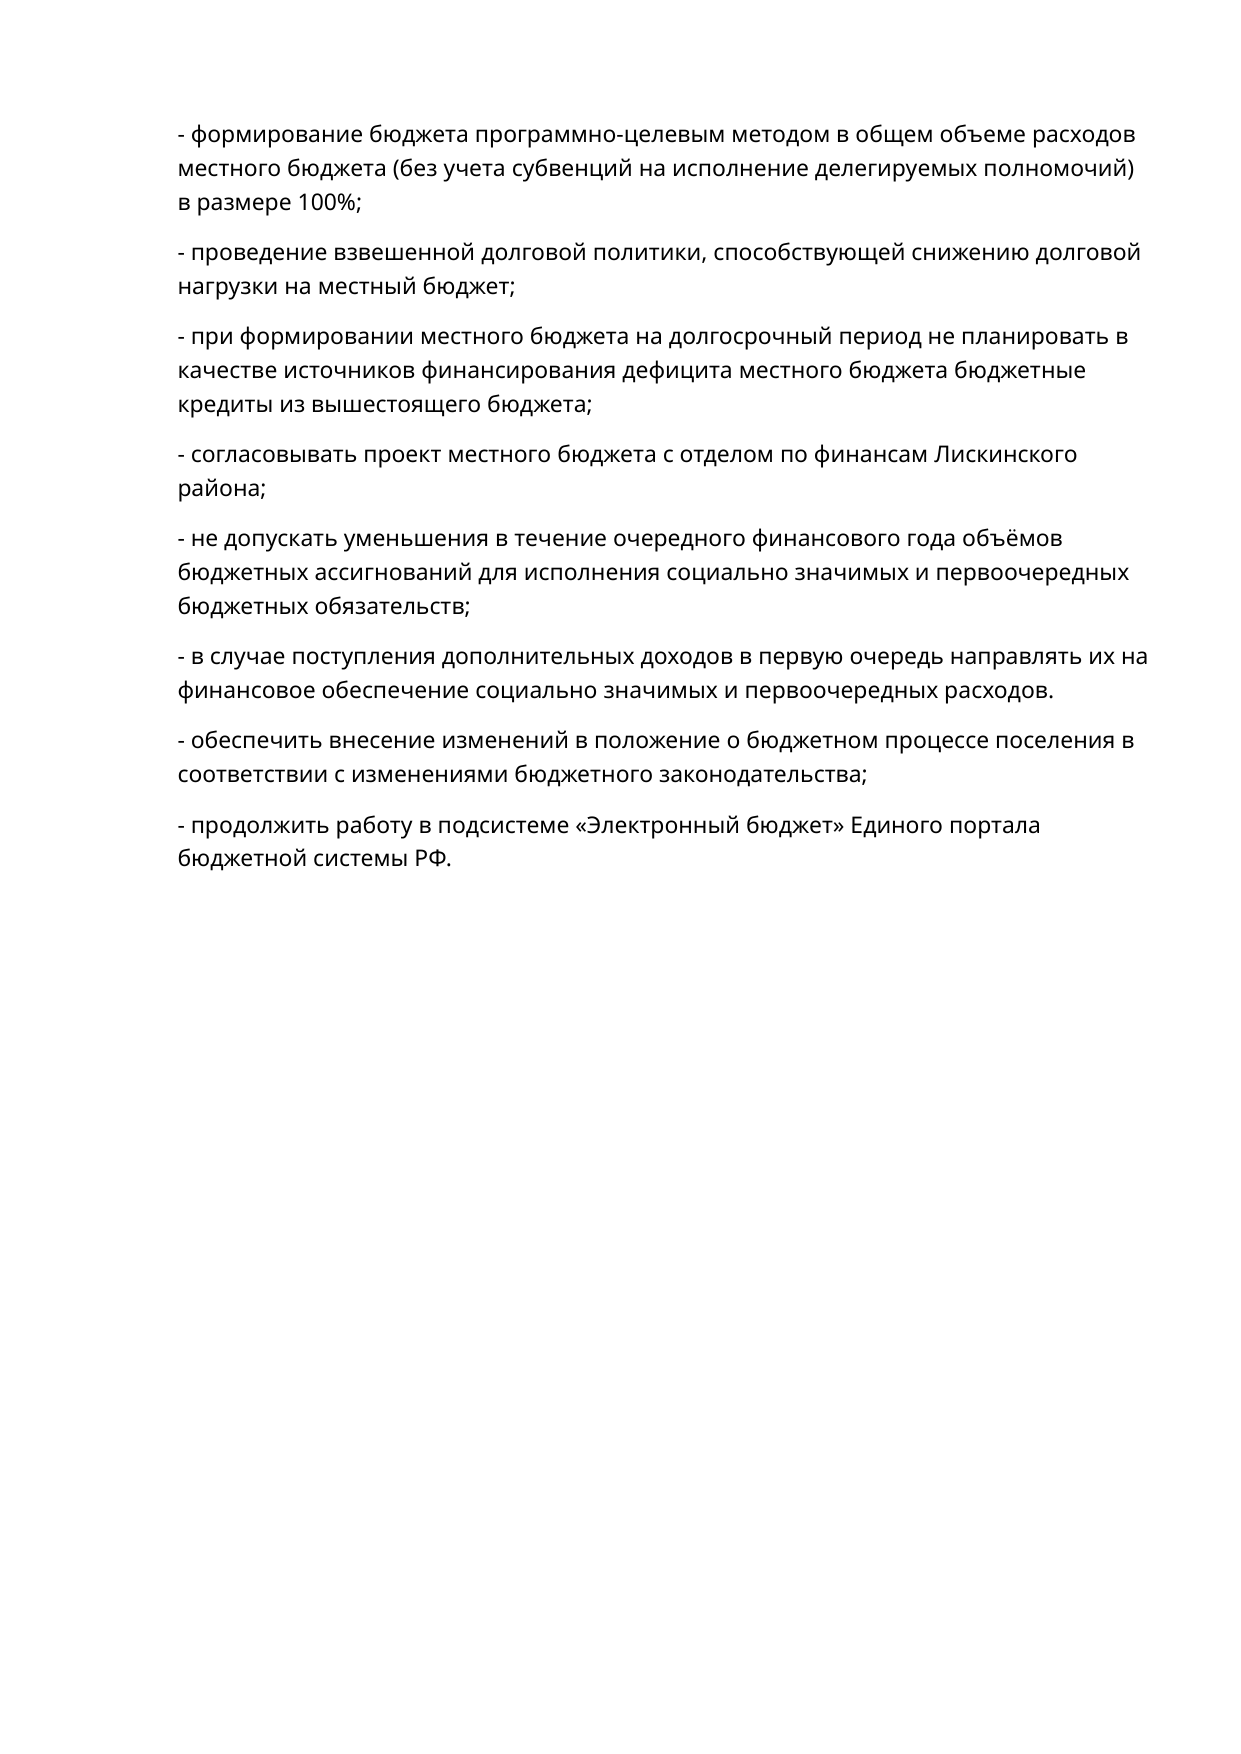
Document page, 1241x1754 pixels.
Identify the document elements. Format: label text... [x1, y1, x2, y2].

text - формирование бюджета программно-целевым методом в общем объеме расходов местного бюджета (без учета субвенций на исполнение делегируемых полномочий) в размере 100%; [177, 118, 1152, 217]
text - обеспечить внесение изменений в положение о бюджетном процессе поселения в соответствии с изменениями бюджетного законодательства; [177, 724, 1152, 789]
text - в случае поступления дополнительных доходов в первую очередь направлять их на финансовое обеспечение социально значимых и первоочередных расходов. [177, 640, 1152, 705]
text - согласовывать проект местного бюджета с отделом по финансам Лискинского района; [177, 438, 1152, 503]
text - продолжить работу в подсистеме «Электронный бюджет» Единого портала бюджетной системы РФ. [177, 808, 1152, 873]
text - проведение взвешенной долговой политики, способствующей снижению долговой нагрузки на местный бюджет; [177, 236, 1152, 301]
text - при формировании местного бюджета на долгосрочный период не планировать в качестве источников финансирования дефицита местного бюджета бюджетные кредиты из вышестоящего бюджета; [177, 320, 1152, 419]
text - не допускать уменьшения в течение очередного финансового года объёмов бюджетных ассигнований для исполнения социально значимых и первоочередных бюджетных обязательств; [177, 522, 1152, 621]
